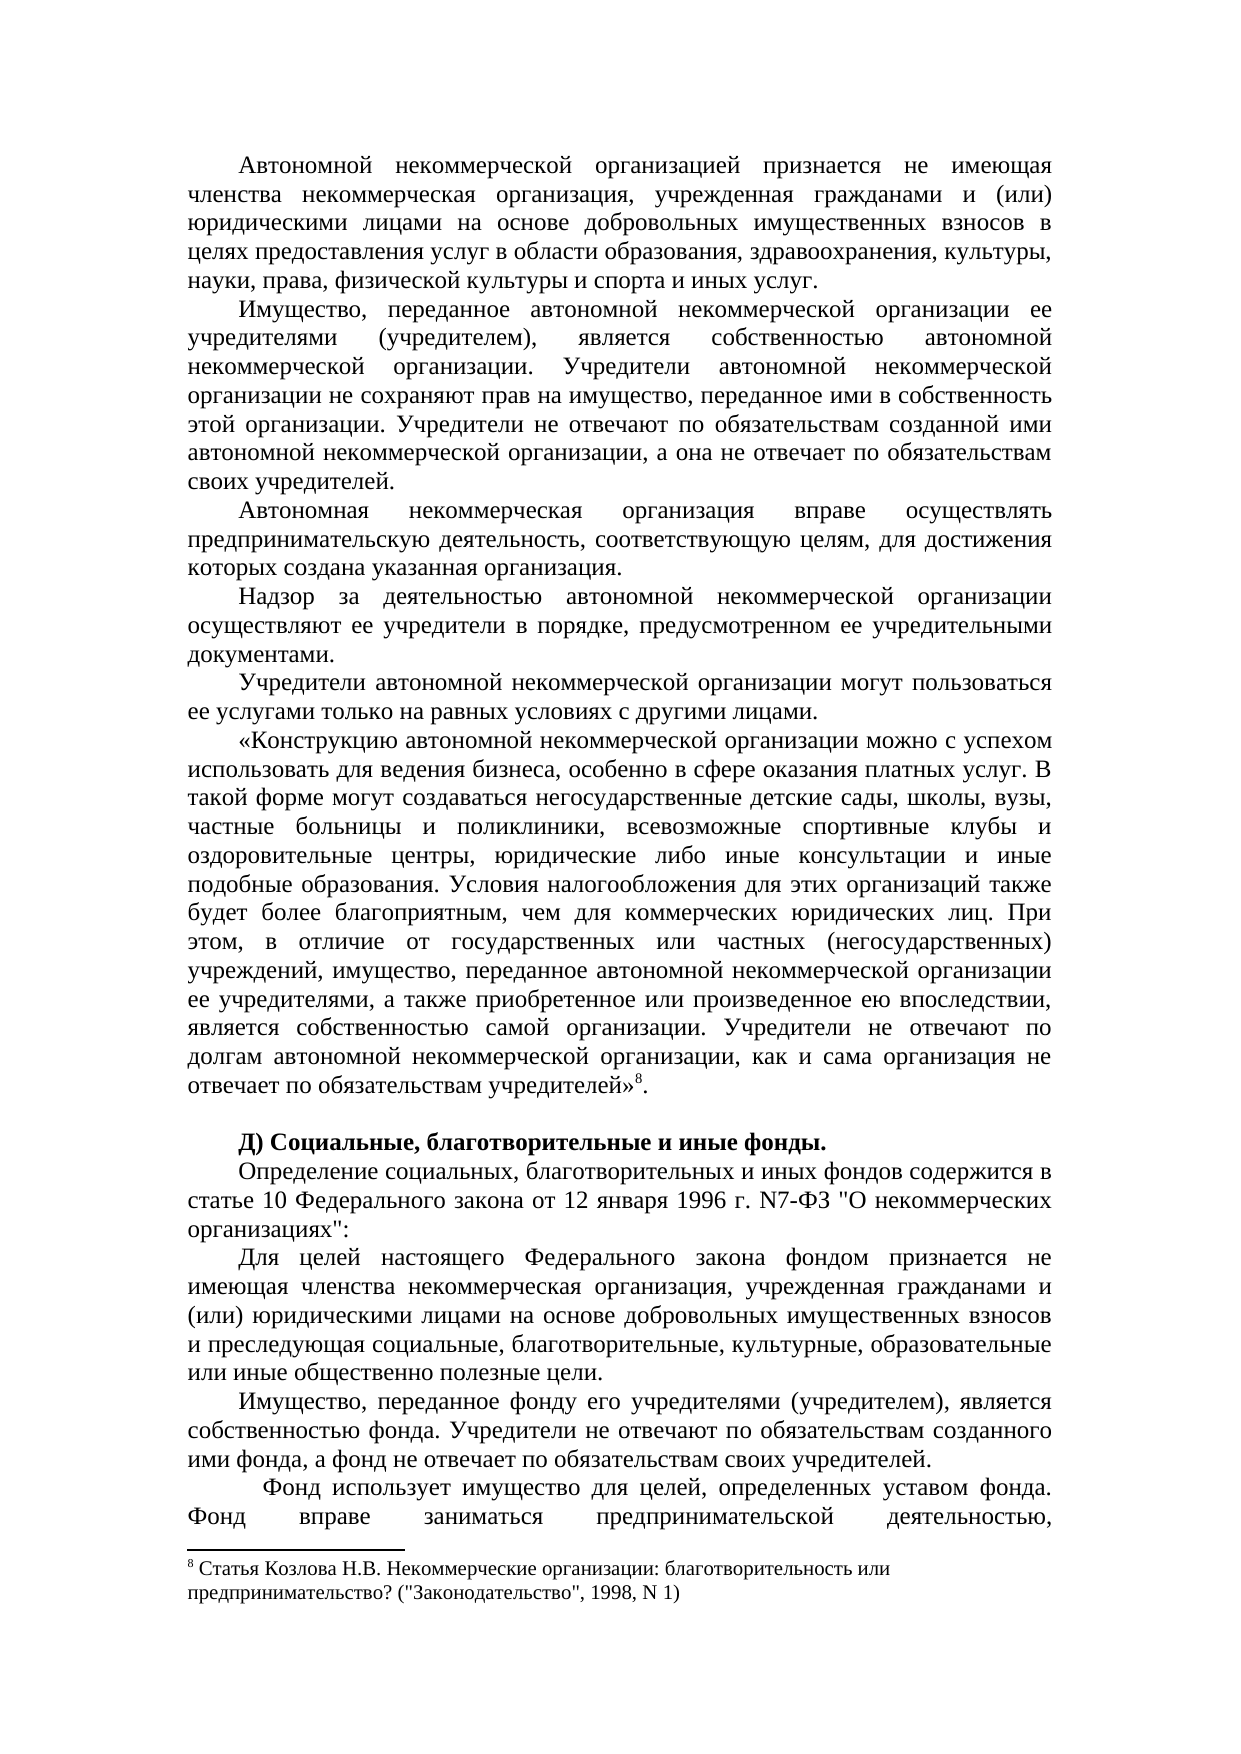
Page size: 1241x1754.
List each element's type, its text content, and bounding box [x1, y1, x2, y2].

text Имущество, переданное автономной некоммерческой организации ее учредителями (учредителем), является собственностью автономной некоммерческой организации. Учредители автономной некоммерческой организации не сохраняют прав на имущество, переданное ими в собственность этой организации. Учредители не отвечают по обязательствам созданной ими автономной некоммерческой организации, а она не отвечает по обязательствам своих учредителей. [187, 294, 1053, 495]
text Автономная некоммерческая организация вправе осуществлять предпринимательскую деятельность, соответствующую целям, для достижения которых создана указанная организация. [187, 495, 1053, 581]
text Имущество, переданное фонду его учредителями (учредителем), является собственностью фонда. Учредители не отвечают по обязательствам созданного ими фонда, а фонд не отвечает по обязательствам своих учредителей. [187, 1386, 1053, 1472]
text Определение социальных, благотворительных и иных фондов содержится в статье 10 Федерального закона от 12 января 1996 г. N7-ФЗ "О некоммерческих организациях": [187, 1156, 1053, 1242]
text Для целей настоящего Федерального закона фондом признается не имеющая членства некоммерческая организация, учрежденная гражданами и (или) юридическими лицами на основе добровольных имущественных взносов и преследующая социальные, благотворительные, культурные, образовательные или иные общественно полезные цели. [187, 1242, 1053, 1386]
text «Конструкцию автономной некоммерческой организации можно с успехом использовать для ведения бизнеса, особенно в сфере оказания платных услуг. В такой форме могут создаваться негосударственные детские сады, школы, вузы, частные больницы и поликлиники, всевозможные спортивные клубы и оздоровительные центры, юридические либо иные консультации и иные подобные образования. Условия налогообложения для этих организаций также будет более благоприятным, чем для коммерческих юридических лиц. При этом, в отличие от государственных или частных (негосударственных) учреждений, имущество, переданное автономной некоммерческой организации ее учредителями, а также приобретенное или произведенное ею впоследствии, является собственностью самой организации. Учредители не отвечают по долгам автономной некоммерческой организации, как и сама организация не отвечает по обязательствам учредителей». [187, 725, 1053, 1099]
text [187, 1472, 1053, 1530]
text Учредители автономной некоммерческой организации могут пользоваться ее услугами только на равных условиях с другими лицами. [187, 667, 1053, 725]
text Д) Социальные, благотворительные и иные фонды. [187, 1127, 1053, 1156]
text Автономной некоммерческой организацией признается не имеющая членства некоммерческая организация, учрежденная гражданами и (или) юридическими лицами на основе добровольных имущественных взносов в целях предоставления услуг в области образования, здравоохранения, культуры, науки, права, физической культуры и спорта и иных услуг. [187, 150, 1053, 294]
text Надзор за деятельностью автономной некоммерческой организации осуществляют ее учредители в порядке, предусмотренном ее учредительными документами. [187, 581, 1053, 667]
